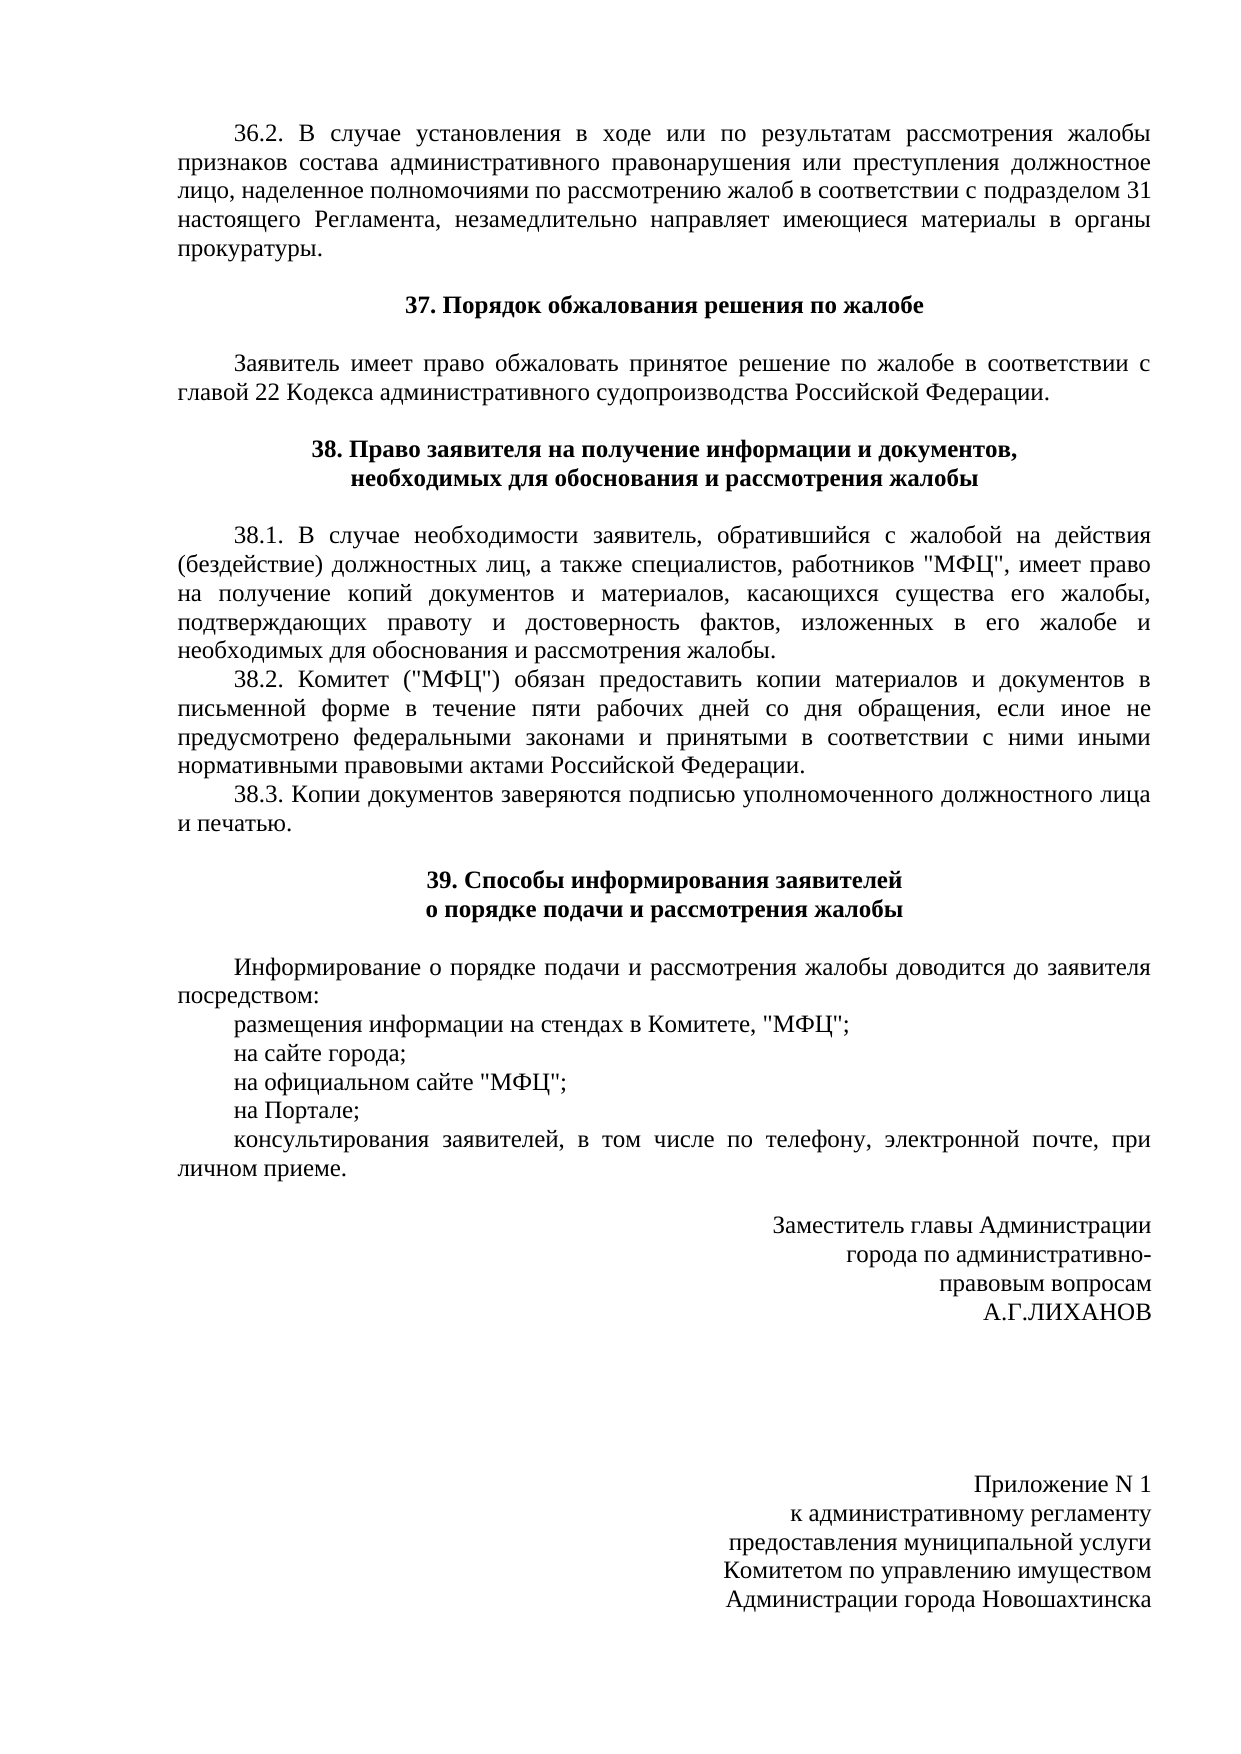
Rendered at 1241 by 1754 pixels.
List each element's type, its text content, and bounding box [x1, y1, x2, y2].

text на Портале; [177, 1096, 1152, 1124]
text 38.3. Копии документов заверяются подписью уполномоченного должностного лица и печатью. [177, 779, 1152, 837]
text города по административно- [177, 1239, 1152, 1268]
text размещения информации на стендах в Комитете, "МФЦ"; [177, 1009, 1152, 1038]
text 36.2. В случае установления в ходе или по результатам рассмотрения жалобы признаков состава административного правонарушения или преступления должностное лицо, наделенное полномочиями по рассмотрению жалоб в соответствии с подразделом 31 настоящего Регламента, незамедлительно направляет имеющиеся материалы в органы прокуратуры. [177, 118, 1152, 262]
text консультирования заявителей, в том числе по телефону, электронной почте, при личном приеме. [177, 1124, 1152, 1182]
text Информирование о порядке подачи и рассмотрения жалобы доводится до заявителя посредством: [177, 952, 1152, 1009]
text Администрации города Новошахтинска [177, 1584, 1152, 1613]
text Заявитель имеет право обжаловать принятое решение по жалобе в соответствии с главой 22 Кодекса административного судопроизводства Российской Федерации. [177, 348, 1152, 406]
text к административному регламенту [177, 1498, 1152, 1527]
text Заместитель главы Администрации [177, 1211, 1152, 1239]
text на официальном сайте "МФЦ"; [177, 1067, 1152, 1096]
text правовым вопросам [177, 1268, 1152, 1297]
title 39. Способы информирования заявителей [177, 866, 1152, 894]
text предоставления муниципальной услуги [177, 1527, 1152, 1556]
title о порядке подачи и рассмотрения жалобы [177, 894, 1152, 923]
text Комитетом по управлению имуществом [177, 1556, 1152, 1584]
text на сайте города; [177, 1038, 1152, 1067]
text А.Г.ЛИХАНОВ [177, 1297, 1152, 1326]
text 38.2. Комитет ("МФЦ") обязан предоставить копии материалов и документов в письменной форме в течение пяти рабочих дней со дня обращения, если иное не предусмотрено федеральными законами и принятыми в соответствии с ними иными нормативными правовыми актами Российской Федерации. [177, 664, 1152, 779]
title 37. Порядок обжалования решения по жалобе [177, 291, 1152, 319]
title необходимых для обоснования и рассмотрения жалобы [177, 463, 1152, 492]
text 38.1. В случае необходимости заявитель, обратившийся с жалобой на действия (бездействие) должностных лиц, а также специалистов, работников "МФЦ", имеет право на получение копий документов и материалов, касающихся существа его жалобы, подтверждающих правоту и достоверность фактов, изложенных в его жалобе и необходимых для обоснования и рассмотрения жалобы. [177, 521, 1152, 664]
text Приложение N 1 [177, 1469, 1152, 1498]
title 38. Право заявителя на получение информации и документов, [177, 434, 1152, 463]
